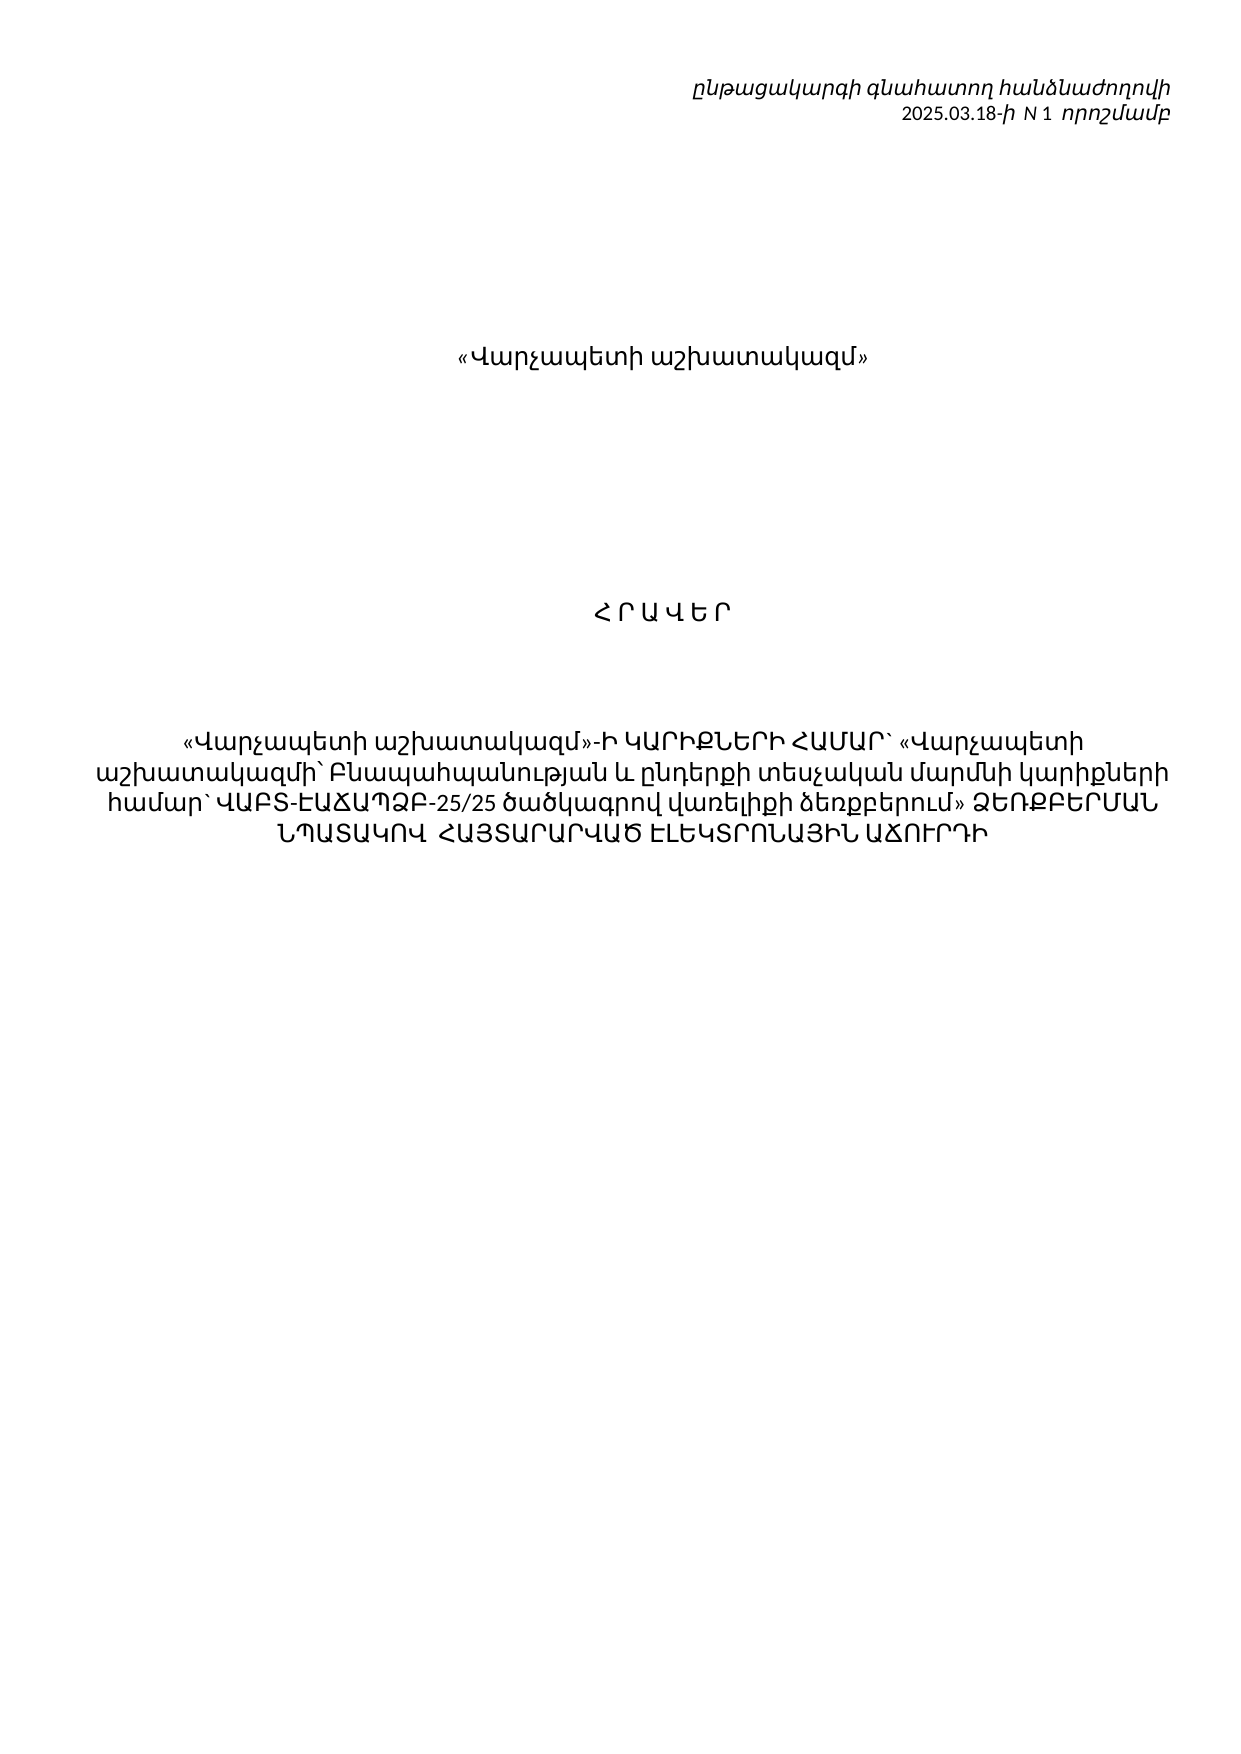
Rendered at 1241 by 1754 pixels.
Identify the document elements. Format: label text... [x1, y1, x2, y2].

text Հ Ր Ա Վ Ե Ր [94, 597, 1172, 628]
text 2025.03.18 -ի N 1 որոշմամբ [94, 100, 1171, 126]
text «Վարչապետի աշխատակազմ»-Ի ԿԱՐԻՔՆԵՐԻ ՀԱՄԱՐ` «Վարչապետի աշխատակազմի՝ Բնապահպանության և ընդերքի տեսչական մարմնի կարիքների համար` ՎԱԲՏ-ԷԱՃԱՊՁԲ-25/25 ծածկագրով վառելիքի ձեռքբերում» ՁԵՌՔԲԵՐՄԱՆ ՆՊԱՏԱԿՈՎ ՀԱՅՏԱՐԱՐՎԱԾ ԷԼԵԿՏՐՈՆԱՅԻՆ ԱՃՈՒՐԴԻ [94, 726, 1172, 848]
text « Վարչապետի աշխատակազմ» [94, 341, 1172, 371]
text ընթացակարգի գնահատող հանձնաժողովի [94, 75, 1171, 100]
